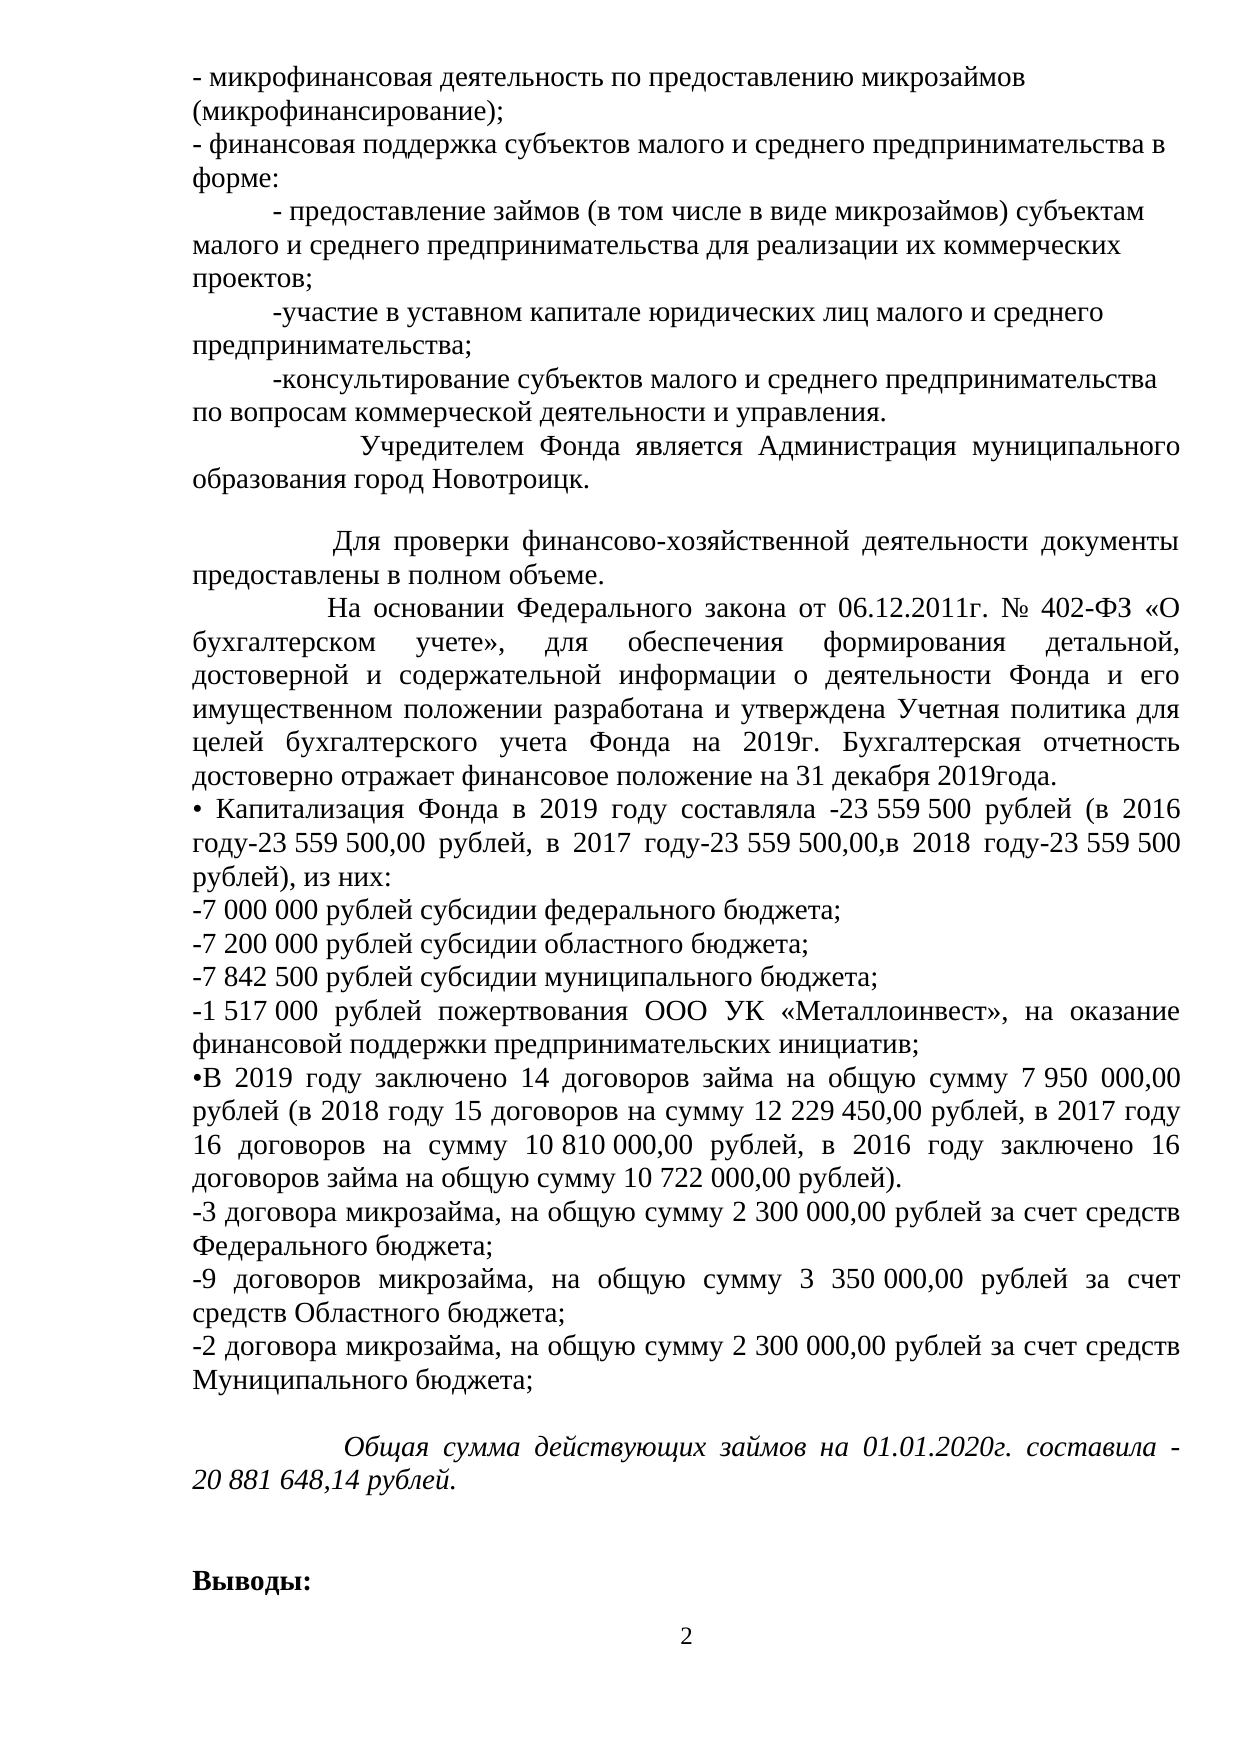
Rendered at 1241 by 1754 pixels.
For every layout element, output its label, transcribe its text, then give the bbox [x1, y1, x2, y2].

text - финансовая поддержка субъектов малого и среднего предпринимательства в форме: [192, 126, 1181, 193]
text •В 2019 году заключено 14 договоров займа на общую сумму 7 950 000,00 рублей (в 2018 году 15 договоров на сумму 12 229 450,00 рублей, в 2017 году 16 договоров на сумму 10 810 000,00 рублей, в 2016 году заключено 16 договоров займа на общую сумму 10 722 000,00 рублей). [192, 1060, 1181, 1194]
text -9 договоров микрозайма, на общую сумму 3 350 000,00 рублей за счет средств Областного бюджета; [192, 1261, 1181, 1328]
text -7 000 000 рублей субсидии федерального бюджета; [192, 892, 1181, 926]
text Для проверки финансово-хозяйственной деятельности документы предоставлены в полном объеме. [192, 523, 1181, 590]
text • Капитализация Фонда в 2019 году составляла -23 559 500 рублей (в 2016 году-23 559 500,00 рублей, в 2017 году-23 559 500,00,в 2018 году-23 559 500 рублей), из них: [192, 792, 1181, 892]
text - предоставление займов (в том числе в виде микрозаймов) субъектам малого и среднего предпринимательства для реализации их коммерческих проектов; [192, 193, 1181, 294]
text -участие в уставном капитале юридических лиц малого и среднего предпринимательства; [192, 294, 1181, 361]
text Выводы: [192, 1563, 1181, 1597]
text -7 200 000 рублей субсидии областного бюджета; [192, 926, 1181, 959]
text Учредителем Фонда является Администрация муниципального образования город Новотроицк. [192, 428, 1181, 495]
text -3 договора микрозайма, на общую сумму 2 300 000,00 рублей за счет средств Федерального бюджета; [192, 1194, 1181, 1261]
text На основании Федерального закона от 06.12.2011г. № 402-ФЗ «О бухгалтерском учете», для обеспечения формирования детальной, достоверной и содержательной информации о деятельности Фонда и его имущественном положении разработана и утверждена Учетная политика для целей бухгалтерского учета Фонда на 2019г. Бухгалтерская отчетность достоверно отражает финансовое положение на 31 декабря 2019года. [192, 590, 1181, 792]
text -7 842 500 рублей субсидии муниципального бюджета; [192, 959, 1181, 993]
text -консультирование субъектов малого и среднего предпринимательства по вопросам коммерческой деятельности и управления. [192, 361, 1181, 428]
text - микрофинансовая деятельность по предоставлению микрозаймов (микрофинансирование); [192, 59, 1181, 126]
text Общая сумма действующих займов на 01.01.2020г. составила -20 881 648,14 рублей. [192, 1429, 1181, 1496]
text -2 договора микрозайма, на общую сумму 2 300 000,00 рублей за счет средств Муниципального бюджета; [192, 1328, 1181, 1395]
text -1 517 000 рублей пожертвования ООО УК «Металлоинвест», на оказание финансовой поддержки предпринимательских инициатив; [192, 993, 1181, 1060]
